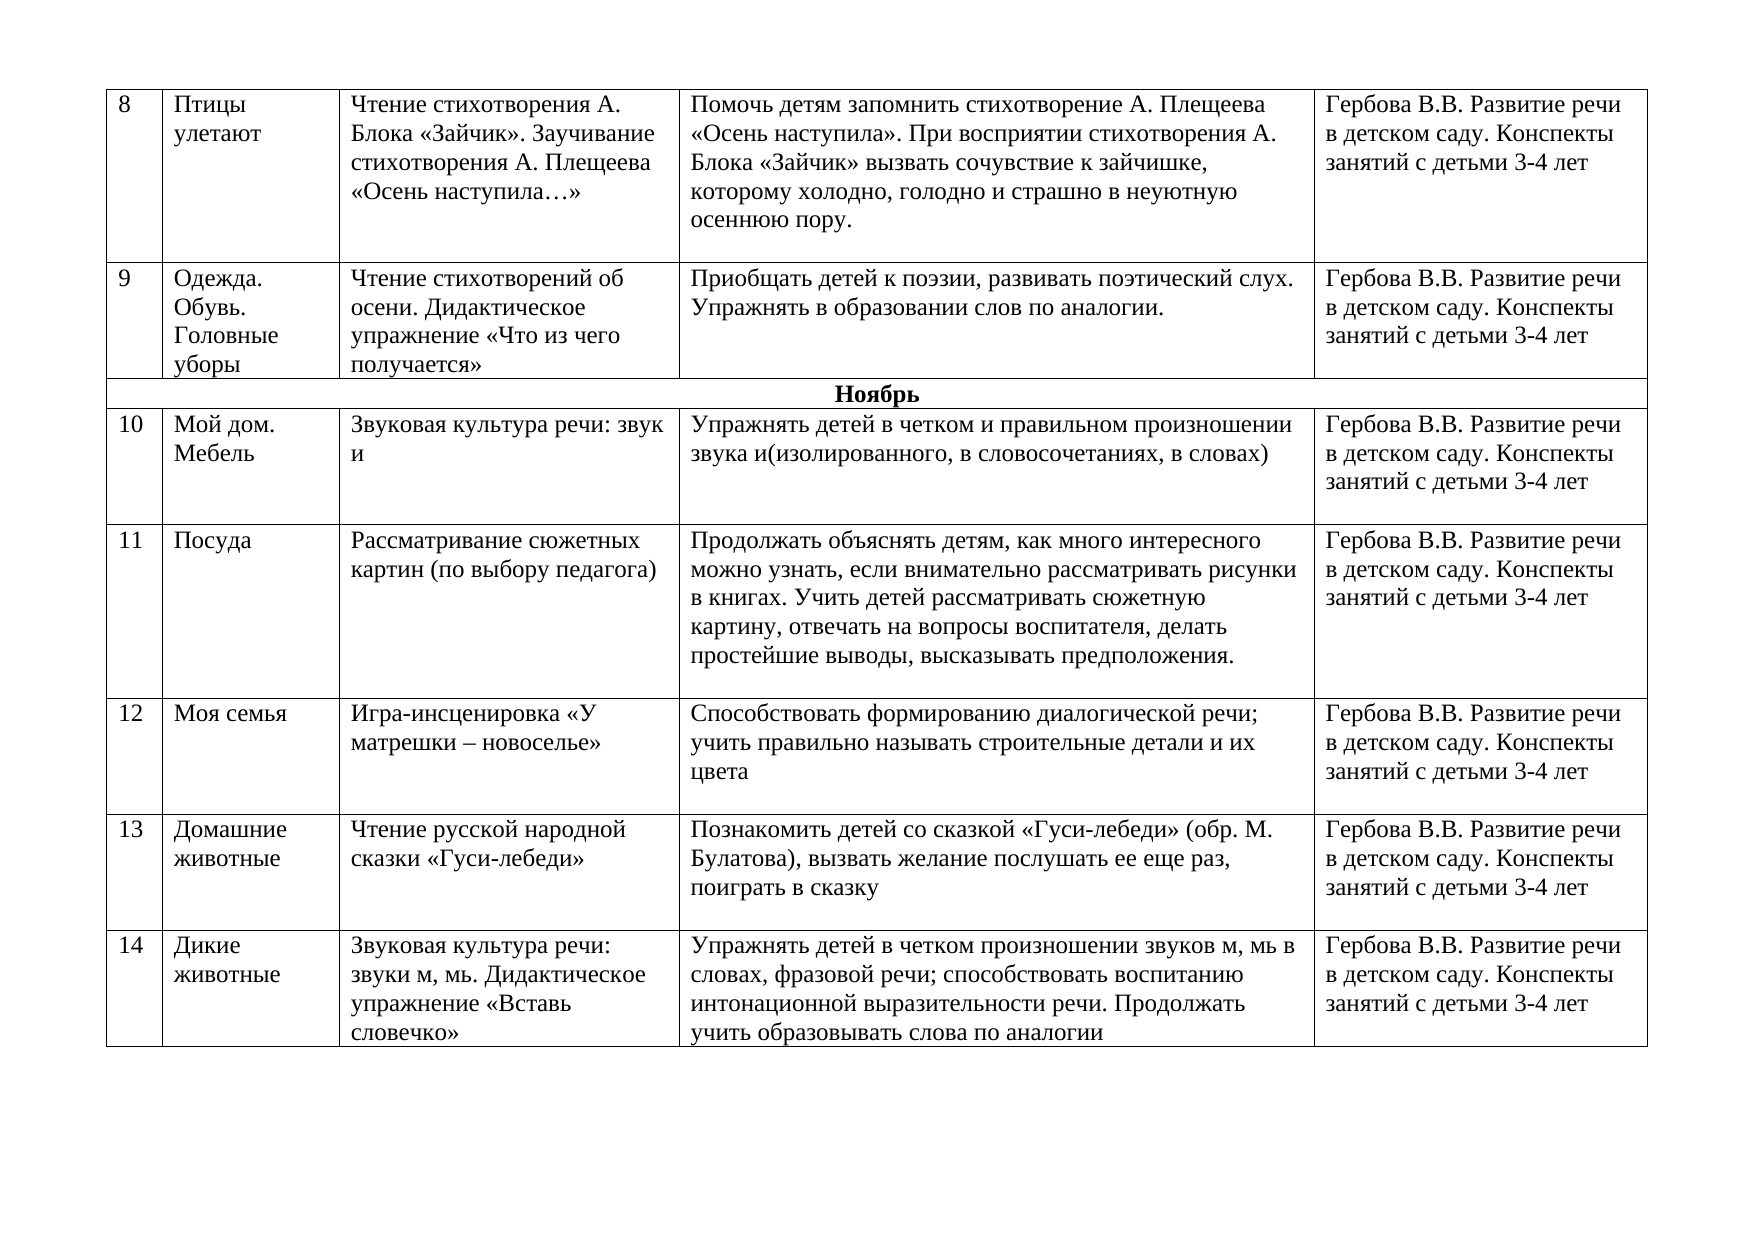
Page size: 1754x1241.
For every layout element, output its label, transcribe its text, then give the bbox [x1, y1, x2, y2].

table_cell Одежда. Обувь. Головные уборы [163, 263, 339, 378]
table_cell Гербова В.В. Развитие речи в детском саду. Конспекты занятий с детьми 3-4 лет [1315, 699, 1647, 813]
table_cell Гербова В.В. Развитие речи в детском саду. Конспекты занятий с детьми 3-4 лет [1315, 525, 1647, 697]
table_cell 9 [107, 263, 162, 378]
table_cell Игра-инсценировка «У матрешки – новоселье» [340, 699, 679, 813]
table_cell Чтение стихотворений об осени. Дидактическое упражнение «Что из чего получается» [340, 263, 679, 378]
table_cell Гербова В.В. Развитие речи в детском саду. Конспекты занятий с детьми 3-4 лет [1315, 263, 1647, 378]
table_cell Помочь детям запомнить стихотворение А. Плещеева «Осень наступила». При восприятии стихотворения А. Блока «Зайчик» вызвать сочувствие к зайчишке, которому холодно, голодно и страшно в неуютную осеннюю пору. [680, 90, 1314, 262]
table_cell Чтение стихотворения А. Блока «Зайчик». Заучивание стихотворения А. Плещеева «Осень наступила…» [340, 90, 679, 262]
table_cell Моя семья [163, 699, 339, 813]
table_cell Продолжать объяснять детям, как много интересного можно узнать, если внимательно рассматривать рисунки в книгах. Учить детей рассматривать сюжетную картину, отвечать на вопросы воспитателя, делать простейшие выводы, высказывать предположения. [680, 525, 1314, 697]
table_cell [1315, 931, 1647, 1046]
table_cell Посуда [163, 525, 339, 697]
table_cell Ноябрь [107, 379, 1647, 408]
table_cell 10 [107, 409, 162, 524]
table_cell Звуковая культура речи: звук и [340, 409, 679, 524]
table_cell Птицы улетают [163, 90, 339, 262]
table_cell Дикие животные [163, 931, 339, 1046]
table_cell Чтение русской народной сказки «Гуси-лебеди» [340, 815, 679, 929]
table_cell Звуковая культура речи: звуки м, мь. Дидактическое упражнение «Вставь словечко» [340, 931, 679, 1046]
table_cell Упражнять детей в четком и правильном произношении звука и(изолированного, в словосочетаниях, в словах) [680, 409, 1314, 524]
table_cell Домашние животные [163, 815, 339, 929]
table_cell Способствовать формированию диалогической речи; учить правильно называть строительные детали и их цвета [680, 699, 1314, 813]
table_cell 8 [107, 90, 162, 262]
table_cell Познакомить детей со сказкой «Гуси-лебеди» (обр. М. Булатова), вызвать желание послушать ее еще раз, поиграть в сказку [680, 815, 1314, 929]
table_cell Гербова В.В. Развитие речи в детском саду. Конспекты занятий с детьми 3-4 лет [1315, 409, 1647, 524]
table_cell Мой дом. Мебель [163, 409, 339, 524]
table_cell 14 [107, 931, 162, 1046]
table_cell Рассматривание сюжетных картин (по выбору педагога) [340, 525, 679, 697]
table_cell 13 [107, 815, 162, 929]
table_cell 11 [107, 525, 162, 697]
table_cell Приобщать детей к поэзии, развивать поэтический слух. Упражнять в образовании слов по аналогии. [680, 263, 1314, 378]
table_cell 12 [107, 699, 162, 813]
table_cell Гербова В.В. Развитие речи в детском саду. Конспекты занятий с детьми 3-4 лет [1315, 815, 1647, 929]
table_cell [1315, 90, 1647, 262]
table_cell Упражнять детей в четком произношении звуков м, мь в словах, фразовой речи; способствовать воспитанию интонационной выразительности речи. Продолжать учить образовывать слова по аналогии [680, 931, 1314, 1046]
